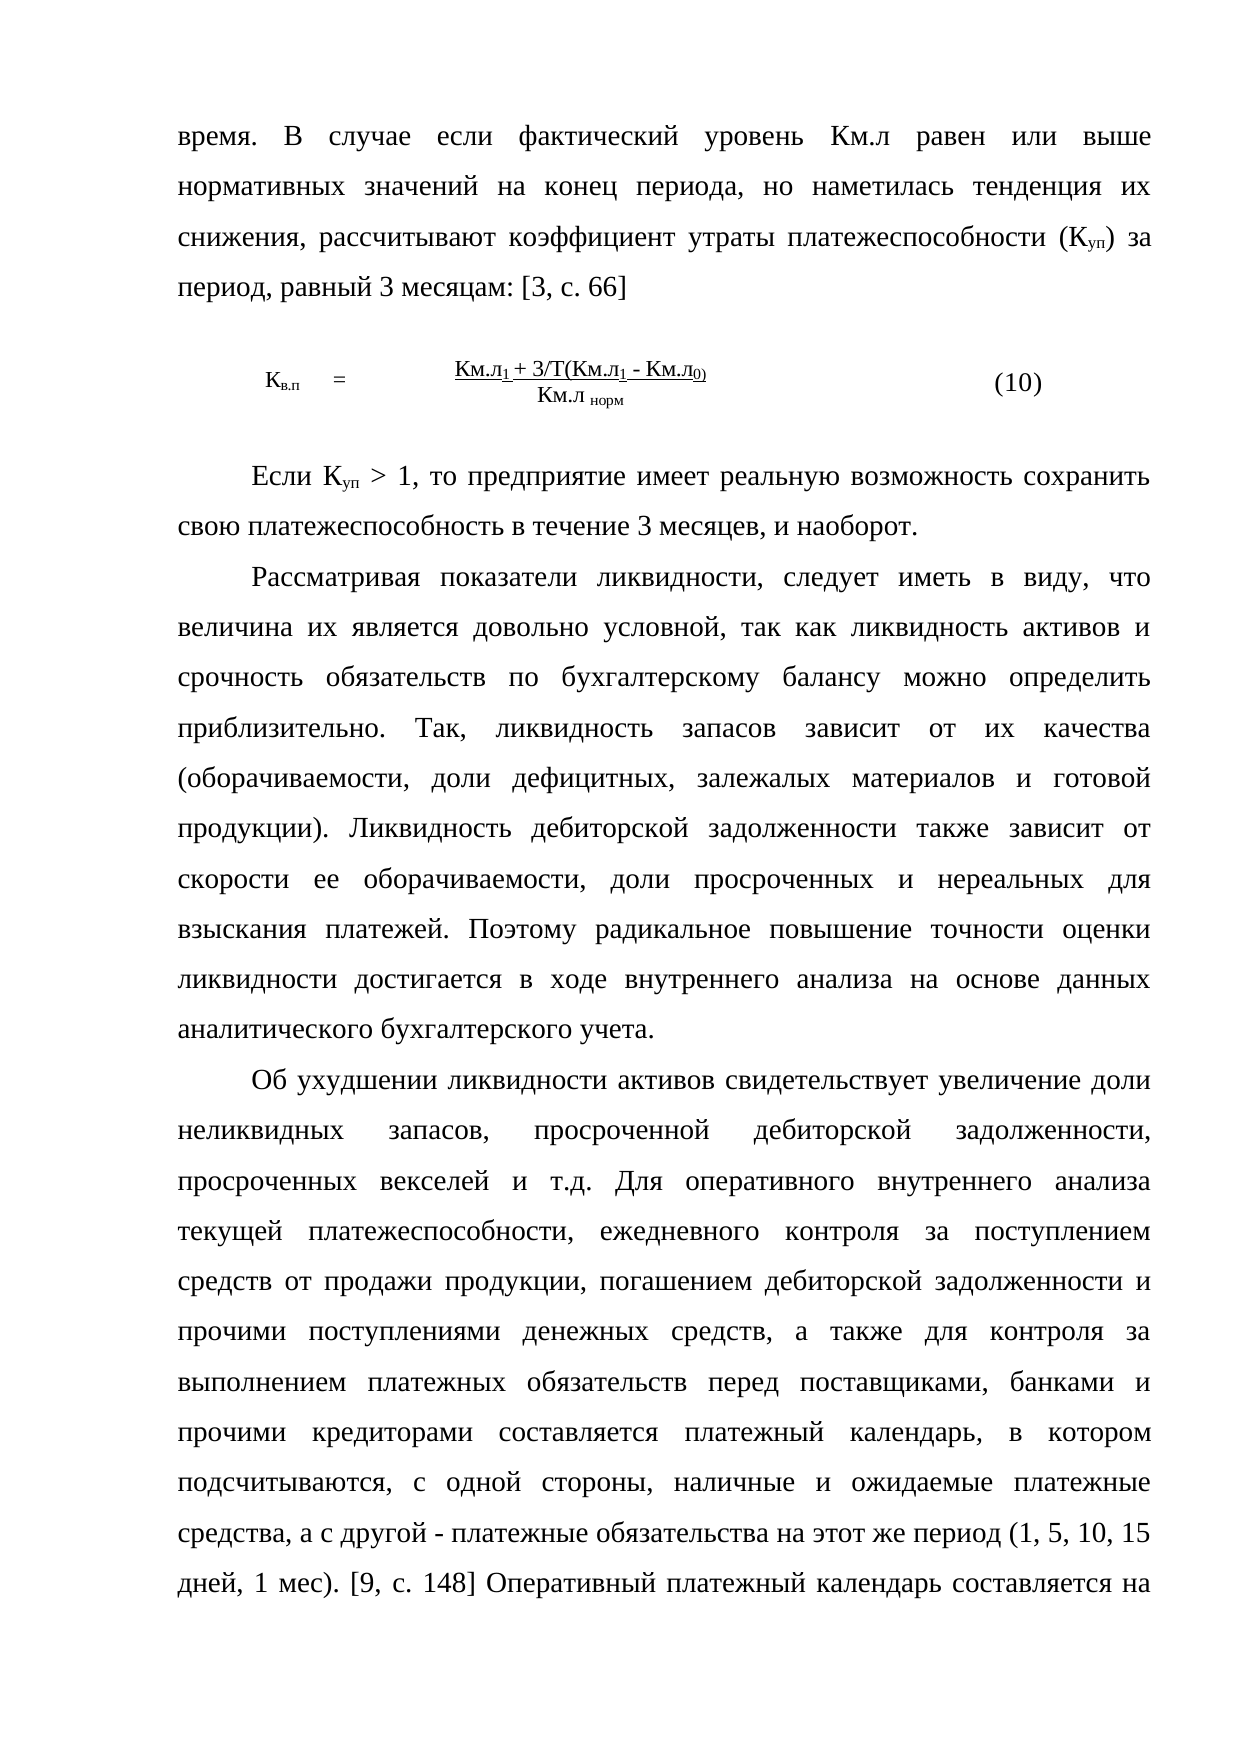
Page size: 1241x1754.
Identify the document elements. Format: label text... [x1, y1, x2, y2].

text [177, 1062, 1152, 1599]
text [177, 118, 1152, 303]
text Если Куп > 1, то предприятие имеет реальную возможность сохранить свою платежеспособность в течение 3 месяцев, и наоборот. [177, 458, 1152, 542]
text Рассматривая показатели ликвидности, следует иметь в виду, что величина их является довольно условной, так как ликвидность активов и срочность обязательств по бухгалтерскому балансу можно определить приблизительно. Так, ликвидность запасов зависит от их качества (оборачиваемости, доли дефицитных, залежалых материалов и готовой продукции). Ликвидность дебиторской задолженности также зависит от скорости ее оборачиваемости, доли просроченных и нереальных для взыскания платежей. Поэтому радикальное повышение точности оценки ликвидности достигается в ходе внутреннего анализа на основе данных аналитического бухгалтерского учета. [177, 559, 1152, 1045]
